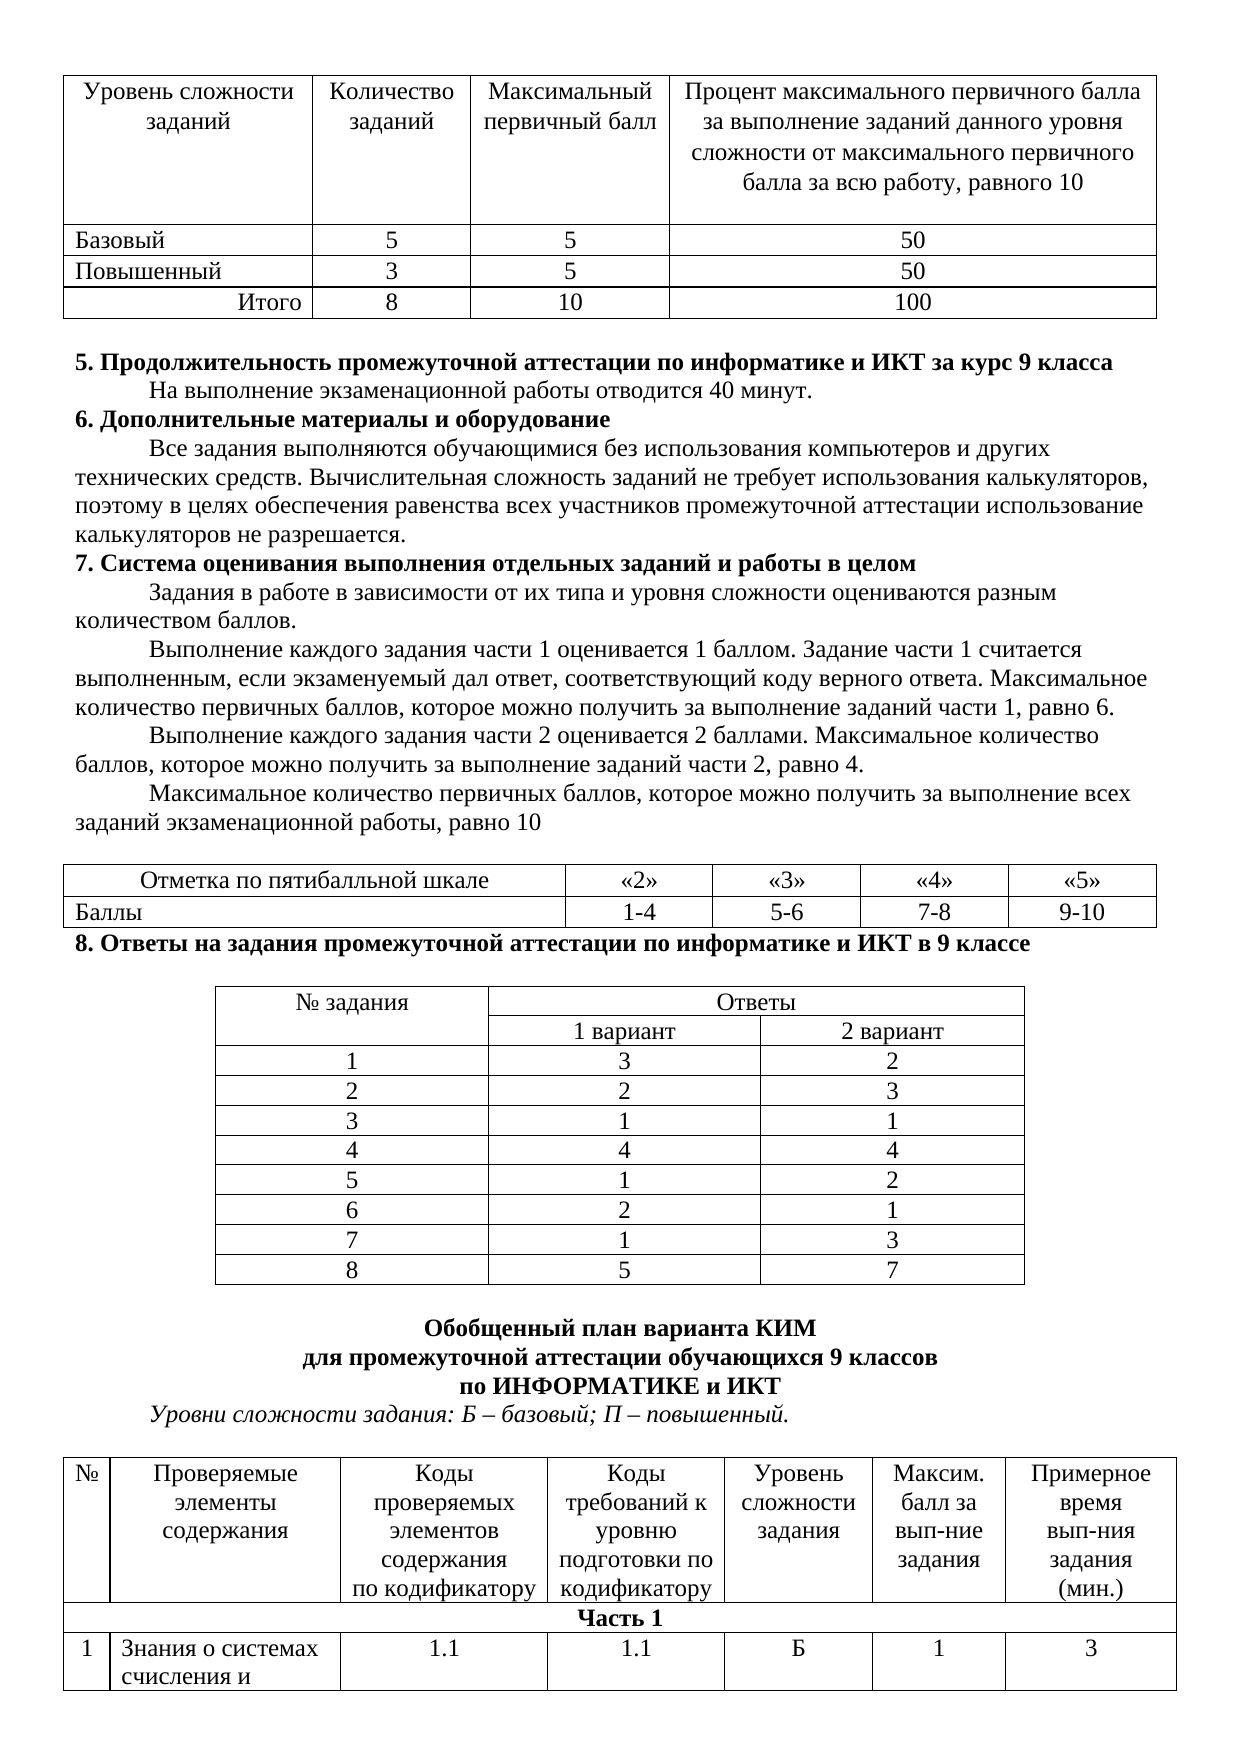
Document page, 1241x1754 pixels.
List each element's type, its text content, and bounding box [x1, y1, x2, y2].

table_cell Баллы [64, 897, 565, 927]
table_cell 3 [1006, 1633, 1176, 1690]
table_cell 8 [216, 1255, 488, 1283]
text Максимальное количество первичных баллов, которое можно получить за выполнение всех заданий экзаменационной работы, равно 10 [75, 778, 1165, 836]
text Обобщенный план варианта КИМ [75, 1313, 1165, 1342]
table_cell 3 [489, 1046, 760, 1075]
table_header Количество заданий [313, 76, 470, 224]
table_header Максим. балл за вып-ние задания [873, 1458, 1005, 1602]
table_cell 1 [489, 1225, 760, 1254]
text Все задания выполняются обучающимися без использования компьютеров и других технических средств. Вычислительная сложность заданий не требует использования калькуляторов, поэтому в целях обеспечения равенства всех участников промежуточной аттестации использование калькуляторов не разрешается. [75, 433, 1165, 548]
table_cell 4 [761, 1136, 1024, 1164]
table_cell 1-4 [566, 897, 712, 927]
table_cell 8 [313, 288, 470, 318]
table_cell 4 [216, 1136, 488, 1164]
table_cell 1 [761, 1195, 1024, 1224]
table_cell 1 [873, 1633, 1005, 1690]
table_cell 1 [761, 1106, 1024, 1134]
table_cell 2 [761, 1165, 1024, 1194]
table_cell 5 [216, 1165, 488, 1194]
table_cell 5 [471, 225, 669, 255]
text для промежуточной аттестации обучающихся 9 классов [75, 1342, 1165, 1371]
table_cell 5 [471, 256, 669, 286]
table_header Уровень сложности заданий [64, 76, 312, 224]
table_cell 3 [761, 1076, 1024, 1105]
table_header «4» [861, 865, 1008, 896]
table_cell 1 [489, 1165, 760, 1194]
table_cell 1.1 [548, 1633, 724, 1690]
text 6. Дополнительные материалы и оборудование [75, 404, 1165, 433]
table_cell 2 [489, 1076, 760, 1105]
table_header Коды проверяемых элементов содержания по кодификатору [341, 1458, 547, 1602]
table_cell 1.1 [341, 1633, 547, 1690]
table_cell 3 [761, 1225, 1024, 1254]
table_header Уровень сложности задания [725, 1458, 872, 1602]
text Уровни сложности задания: Б – базовый; П – повышенный. [75, 1399, 1165, 1428]
table_cell Повышенный [64, 256, 312, 286]
table_header Примерное время вып-ния задания (мин.) [1006, 1458, 1176, 1602]
text 5. Продолжительность промежуточной аттестации по информатике и ИКТ за курс 9 класса [75, 347, 1165, 376]
table_cell Итого [64, 288, 312, 318]
table_cell 5-6 [713, 897, 860, 927]
text На выполнение экзаменационной работы отводится 40 минут. [75, 376, 1165, 404]
text 7. Система оценивания выполнения отдельных заданий и работы в целом [75, 548, 1165, 577]
table_header «5» [1009, 865, 1156, 896]
table_cell 9-10 [1009, 897, 1156, 927]
table_cell 100 [670, 288, 1156, 318]
table_header Коды требований к уровню подготовки по кодификатору [548, 1458, 724, 1602]
table_cell 2 [489, 1195, 760, 1224]
table_cell Часть 1 [64, 1603, 1176, 1632]
text 8. Ответы на задания промежуточной аттестации по информатике и ИКТ в 9 классе [75, 928, 1165, 957]
table_cell 5 [489, 1255, 760, 1283]
table_header Процент максимального первичного балла за выполнение заданий данного уровня сложности от максимального первичного балла за всю работу, равного 10 [670, 76, 1156, 224]
table_cell 2 [761, 1046, 1024, 1075]
table_cell 2 [216, 1076, 488, 1105]
table_header «3» [713, 865, 860, 896]
table_cell 4 [489, 1136, 760, 1164]
table_cell 3 [313, 256, 470, 286]
text по ИНФОРМАТИКЕ и ИКТ [75, 1371, 1165, 1399]
table_cell 7-8 [861, 897, 1008, 927]
table_cell 10 [471, 288, 669, 318]
table_cell 50 [670, 256, 1156, 286]
table_cell 1 [489, 1106, 760, 1134]
table_cell Б [725, 1633, 872, 1690]
table_cell 1 вариант [489, 1016, 760, 1045]
table_cell 50 [670, 225, 1156, 255]
table_cell 7 [761, 1255, 1024, 1283]
table_cell 1 [216, 1046, 488, 1075]
table_cell 7 [216, 1225, 488, 1254]
table_header «2» [566, 865, 712, 896]
table_header Максимальный первичный балл [471, 76, 669, 224]
table_cell Базовый [64, 225, 312, 255]
text Выполнение каждого задания части 2 оценивается 2 баллами. Максимальное количество баллов, которое можно получить за выполнение заданий части 2, равно 4. [75, 721, 1165, 778]
table_cell 2 вариант [761, 1016, 1024, 1045]
table_header Отметка по пятибалльной шкале [64, 865, 565, 896]
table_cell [111, 1633, 340, 1690]
table_cell 3 [216, 1106, 488, 1134]
table_cell 6 [216, 1195, 488, 1224]
table_cell 1 [64, 1633, 109, 1690]
text Выполнение каждого задания части 1 оценивается 1 баллом. Задание части 1 считается выполненным, если экзаменуемый дал ответ, соответствующий коду верного ответа. Максимальное количество первичных баллов, которое можно получить за выполнение заданий части 1, равно 6. [75, 634, 1165, 721]
table_header № [64, 1458, 109, 1602]
table_header Ответы [489, 987, 1024, 1015]
table_cell 5 [313, 225, 470, 255]
table_header № задания [216, 987, 488, 1045]
text Задания в работе в зависимости от их типа и уровня сложности оцениваются разным количеством баллов. [75, 577, 1165, 634]
table_header Проверяемые элементы содержания [111, 1458, 340, 1602]
